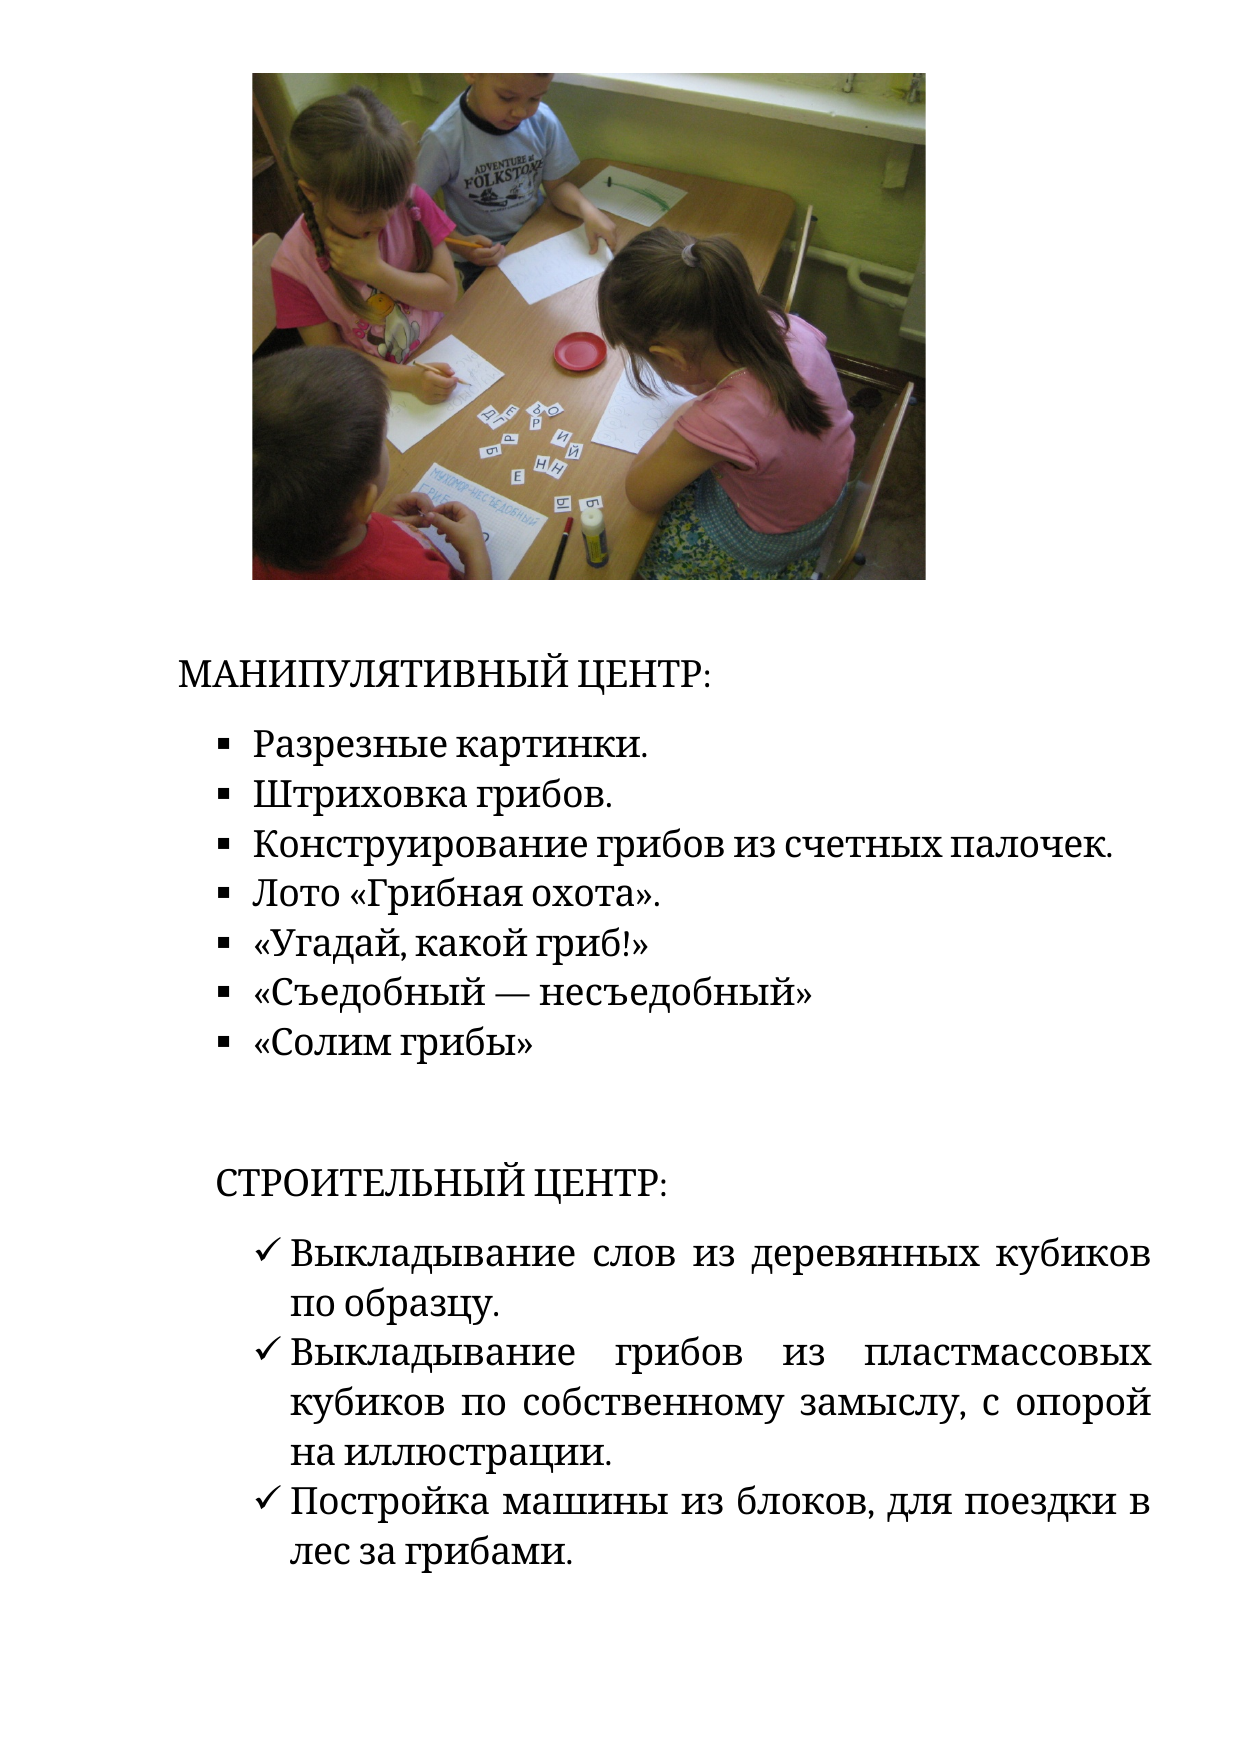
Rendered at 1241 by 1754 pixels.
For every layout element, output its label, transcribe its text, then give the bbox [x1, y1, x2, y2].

text СТРОИТЕЛЬНЫЙ ЦЕНТР: [215, 1162, 1152, 1206]
list «Солим грибы» [215, 1022, 1152, 1065]
list Лото «Грибная охота». [215, 873, 1152, 916]
picture [252, 73, 926, 580]
list «Съедобный — несъедобный» [215, 972, 1152, 1015]
list Штриховка грибов. [215, 774, 1152, 817]
list Конструирование грибов из счетных палочек. [215, 823, 1152, 866]
list Выкладывание грибов из пластмассовых кубиков по собственному замыслу, с опорой на иллюстрации. [252, 1332, 1152, 1474]
list Постройка машины из блоков, для поездки в лес за грибами. [252, 1481, 1152, 1573]
text МАНИПУЛЯТИВНЫЙ ЦЕНТР: [177, 654, 1152, 697]
list Выкладывание слов из деревянных кубиков по образцу. [252, 1233, 1152, 1326]
list «Угадай, какой гриб!» [215, 922, 1152, 966]
list Разрезные картинки. [215, 724, 1152, 767]
